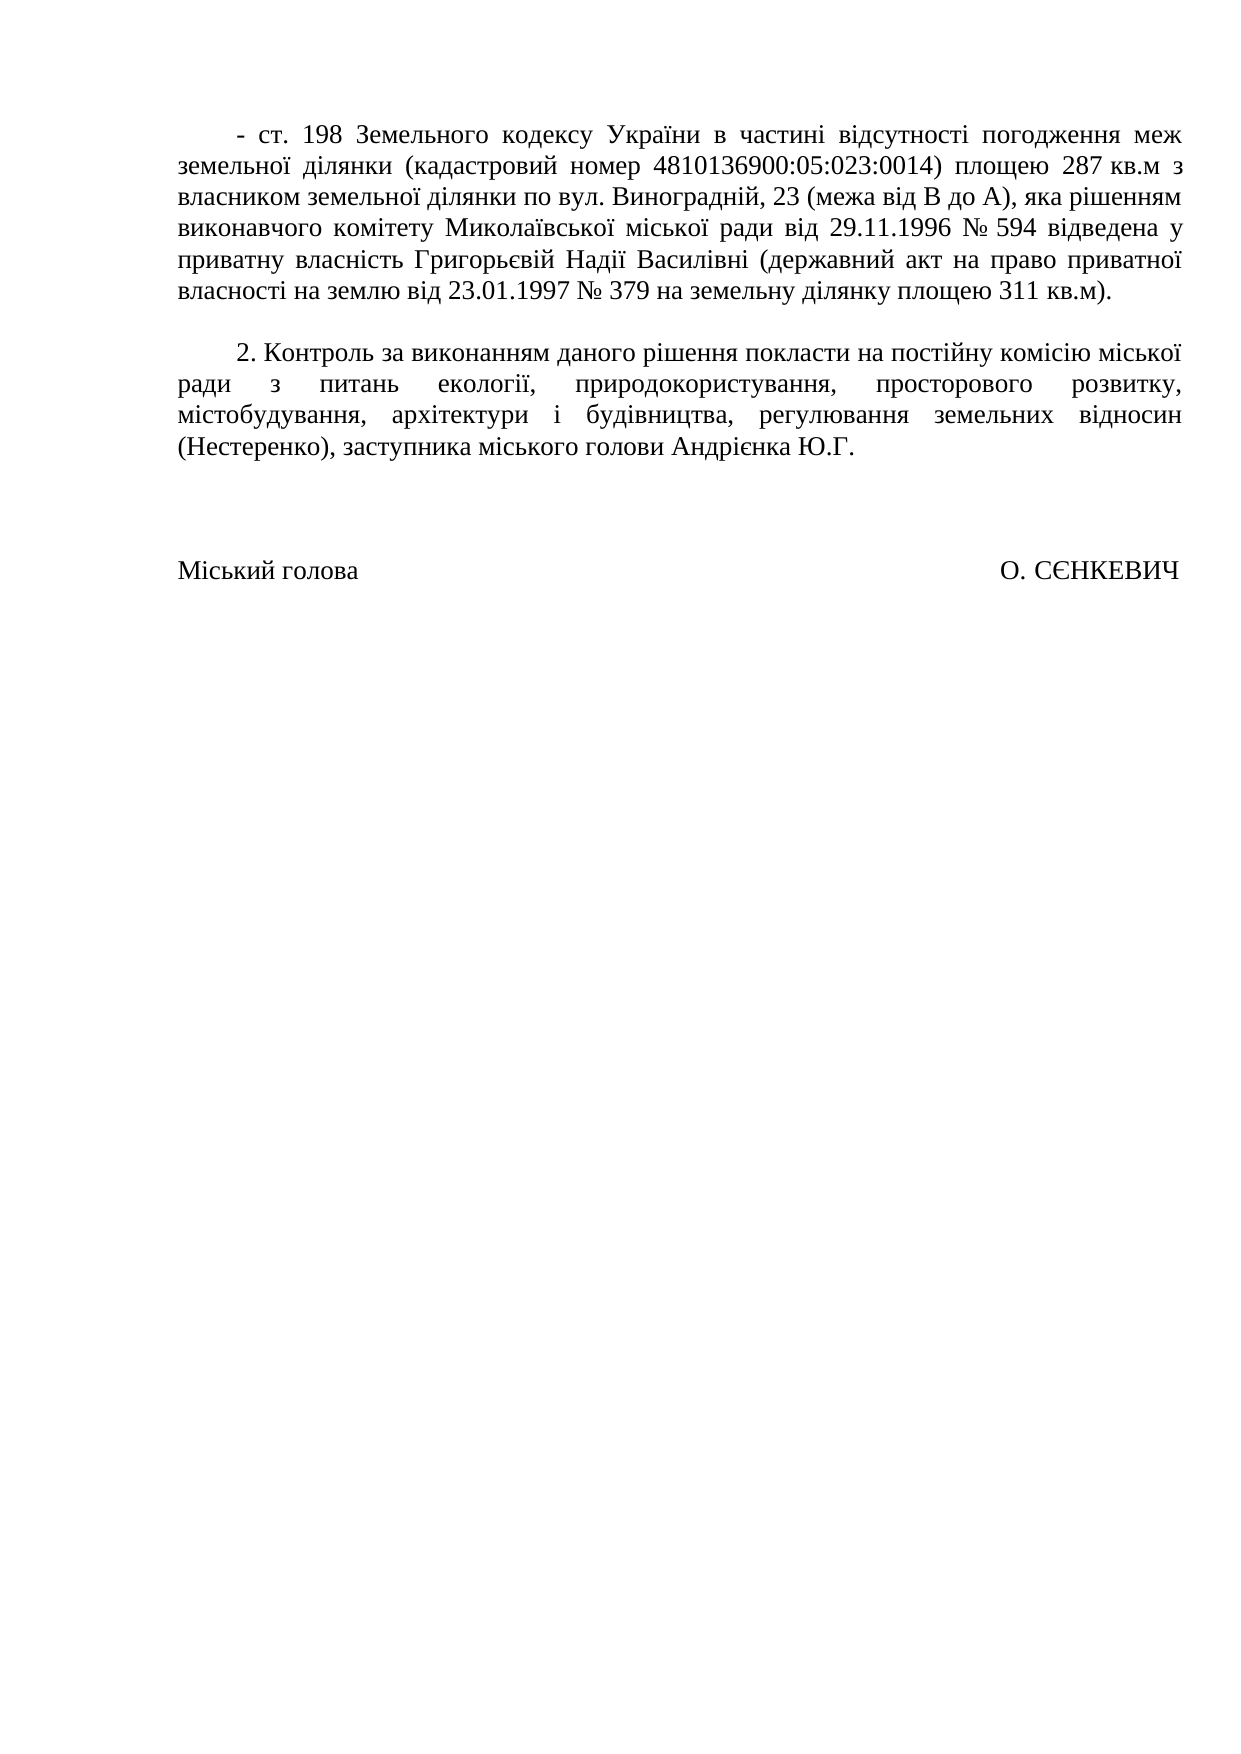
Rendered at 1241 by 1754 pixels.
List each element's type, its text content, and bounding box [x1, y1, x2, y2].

text Міський голова О. СЄНКЕВИЧ [177, 554, 1183, 585]
text 2. Контроль за виконанням даного рішення покласти на постійну комісію міської ради з питань екології, природокористування, просторового розвитку, містобудування, архітектури і будівництва, регулювання земельних відносин (Нестеренко), заступника міського голови Андрієнка Ю.Г. [177, 336, 1183, 461]
text - ст. 198 Земельного кодексу України в частині відсутності погодження меж земельної ділянки (кадастровий номер 4810136900:05:023:0014) площею 287 кв.м з власником земельної ділянки по вул. Виноградній, 23 (межа від В до А), яка рішенням виконавчого комітету Миколаївської міської ради від 29.11.1996 № 594 відведена у приватну власність Григорьєвій Надії Василівні (державний акт на право приватної власності на землю від 23.01.1997 № 379 на земельну ділянку площею 311 кв.м). [177, 118, 1183, 305]
